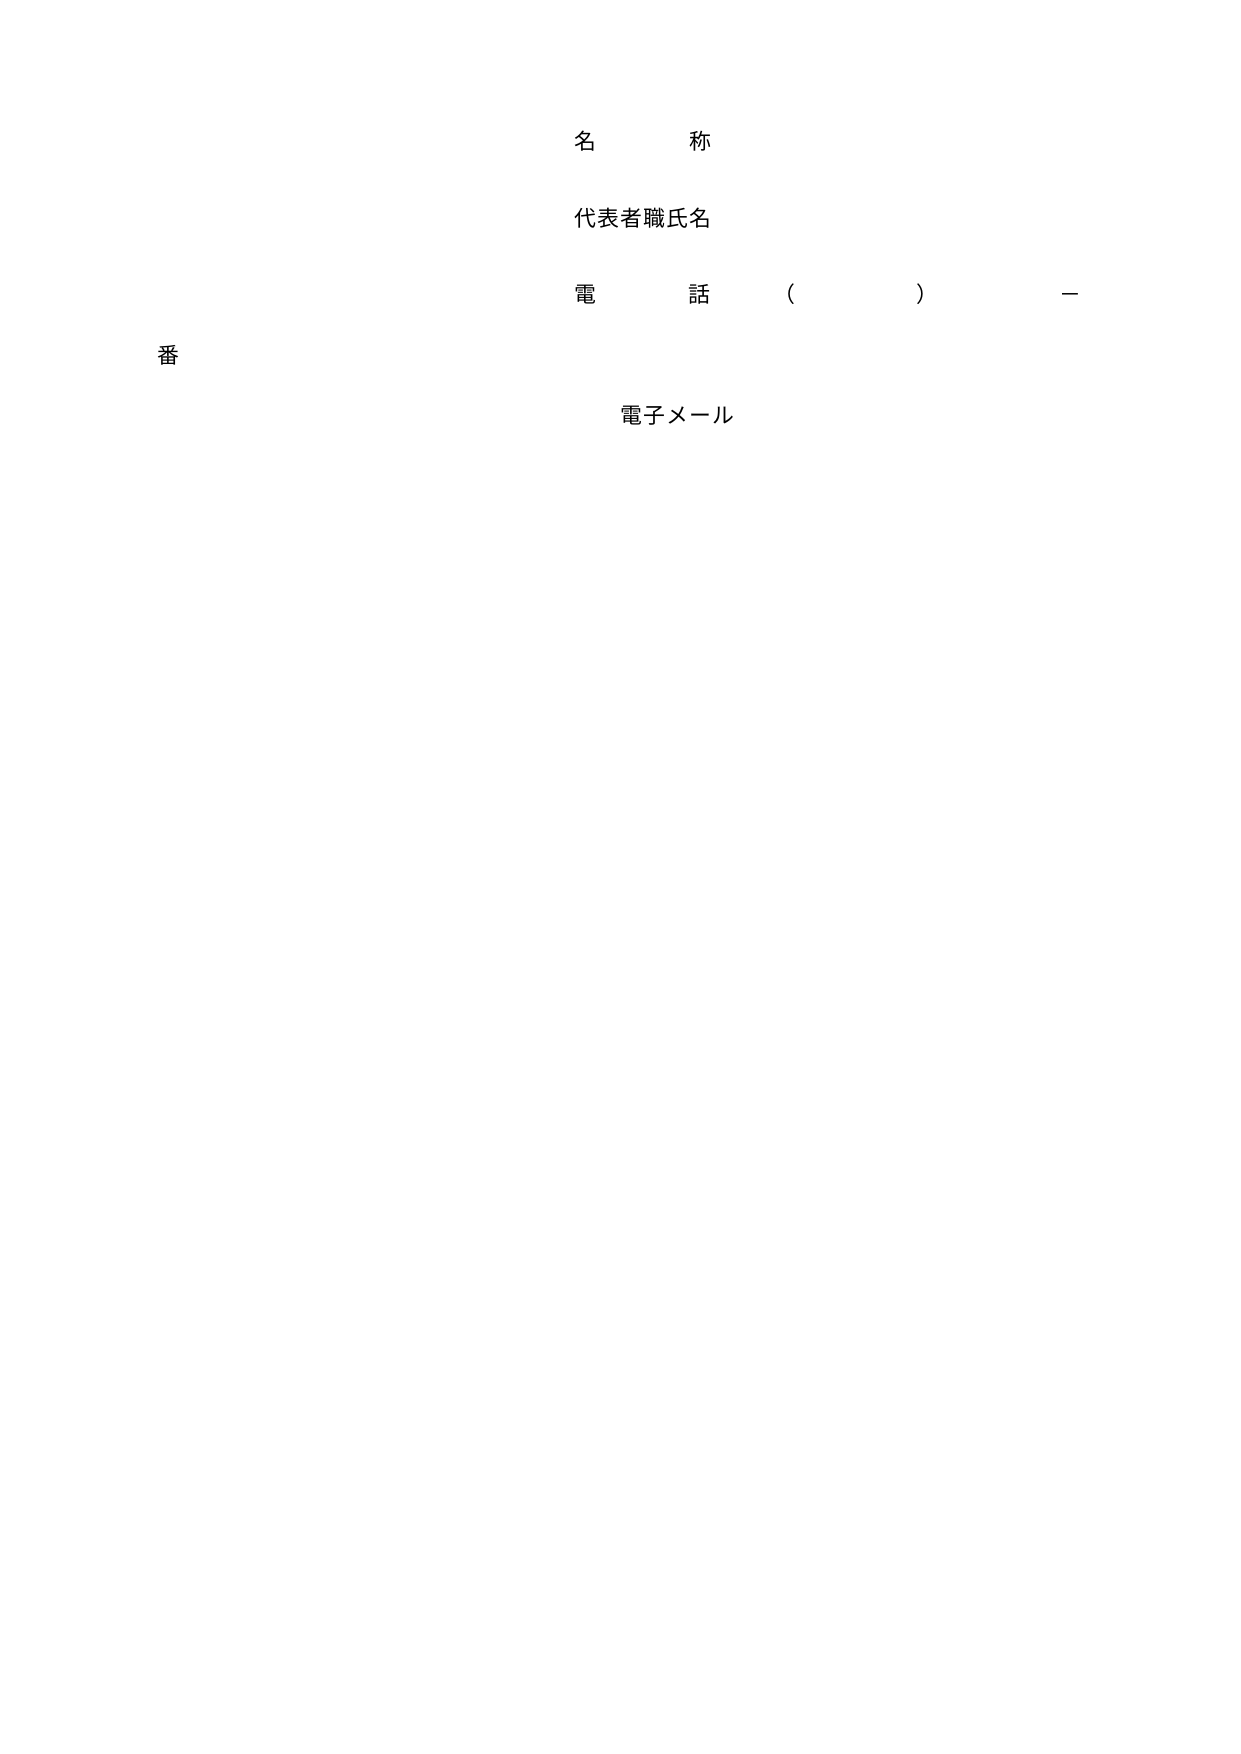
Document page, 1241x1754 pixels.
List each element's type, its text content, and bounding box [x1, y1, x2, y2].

text 代表者職氏名 [560, 186, 1083, 247]
text 電子メール [158, 384, 1083, 445]
text 電 話 （ ） － 番 [158, 263, 1083, 384]
text 名 称 [560, 110, 1083, 171]
